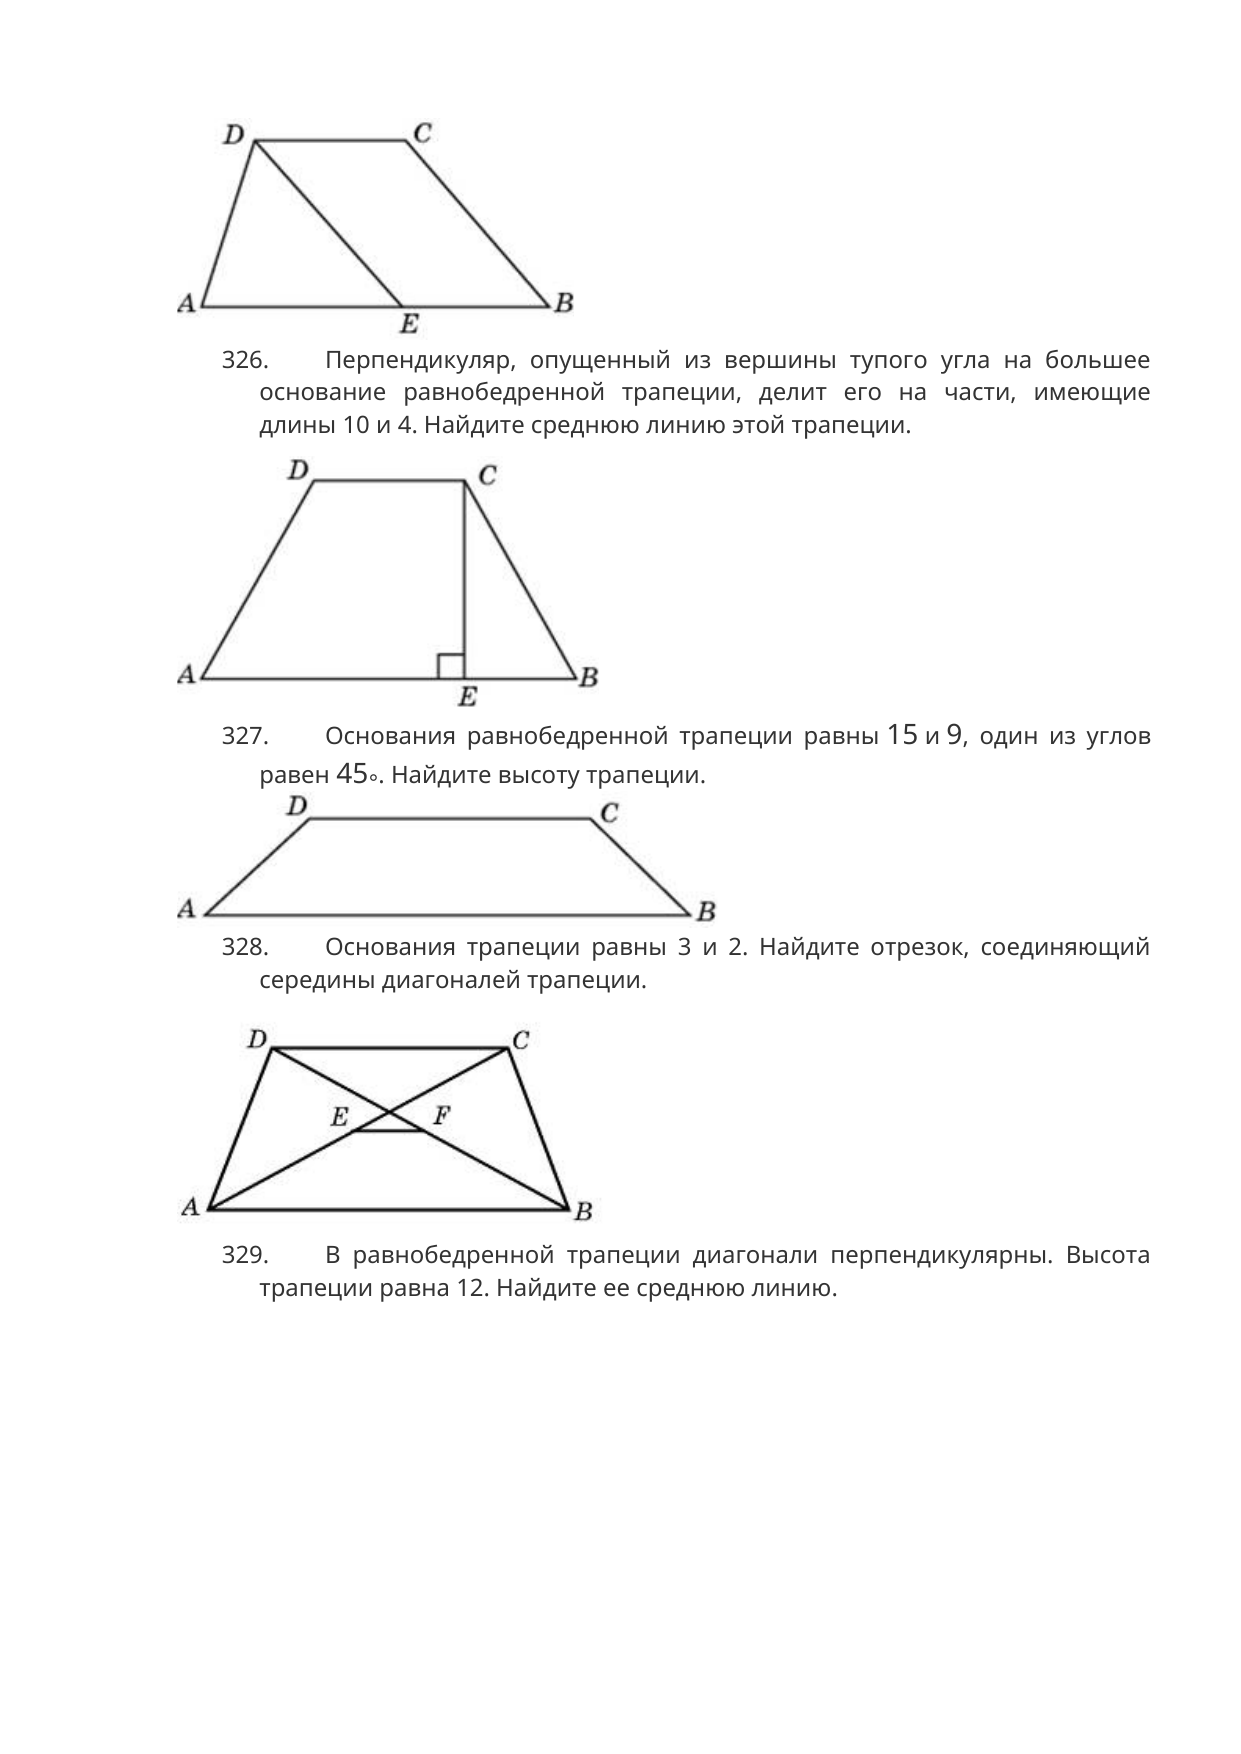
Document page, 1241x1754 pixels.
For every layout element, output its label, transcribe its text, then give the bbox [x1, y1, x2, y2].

list Основания трапеции равны 3 и 2. Найдите отрезок, соединяющий середины диагоналей трапеции. [222, 930, 1152, 995]
list В равнобедренной трапеции диагонали перпендикулярны. Высота трапеции равна 12. Найдите ее среднюю линию. [222, 1238, 1152, 1303]
list Перпендикуляр, опущенный из вершины тупого угла на большее основание равнобедренной трапеции, делит его на части, имеющие длины 10 и 4. Найдите среднюю линию этой трапеции. [222, 342, 1152, 440]
list Основания равнобедренной трапеции равны 15 и 9, один из углов равен 45∘. Найдите высоту трапеции. [222, 715, 1152, 791]
picture [177, 456, 599, 713]
picture [177, 791, 718, 928]
picture [177, 1010, 603, 1236]
picture [177, 118, 574, 340]
